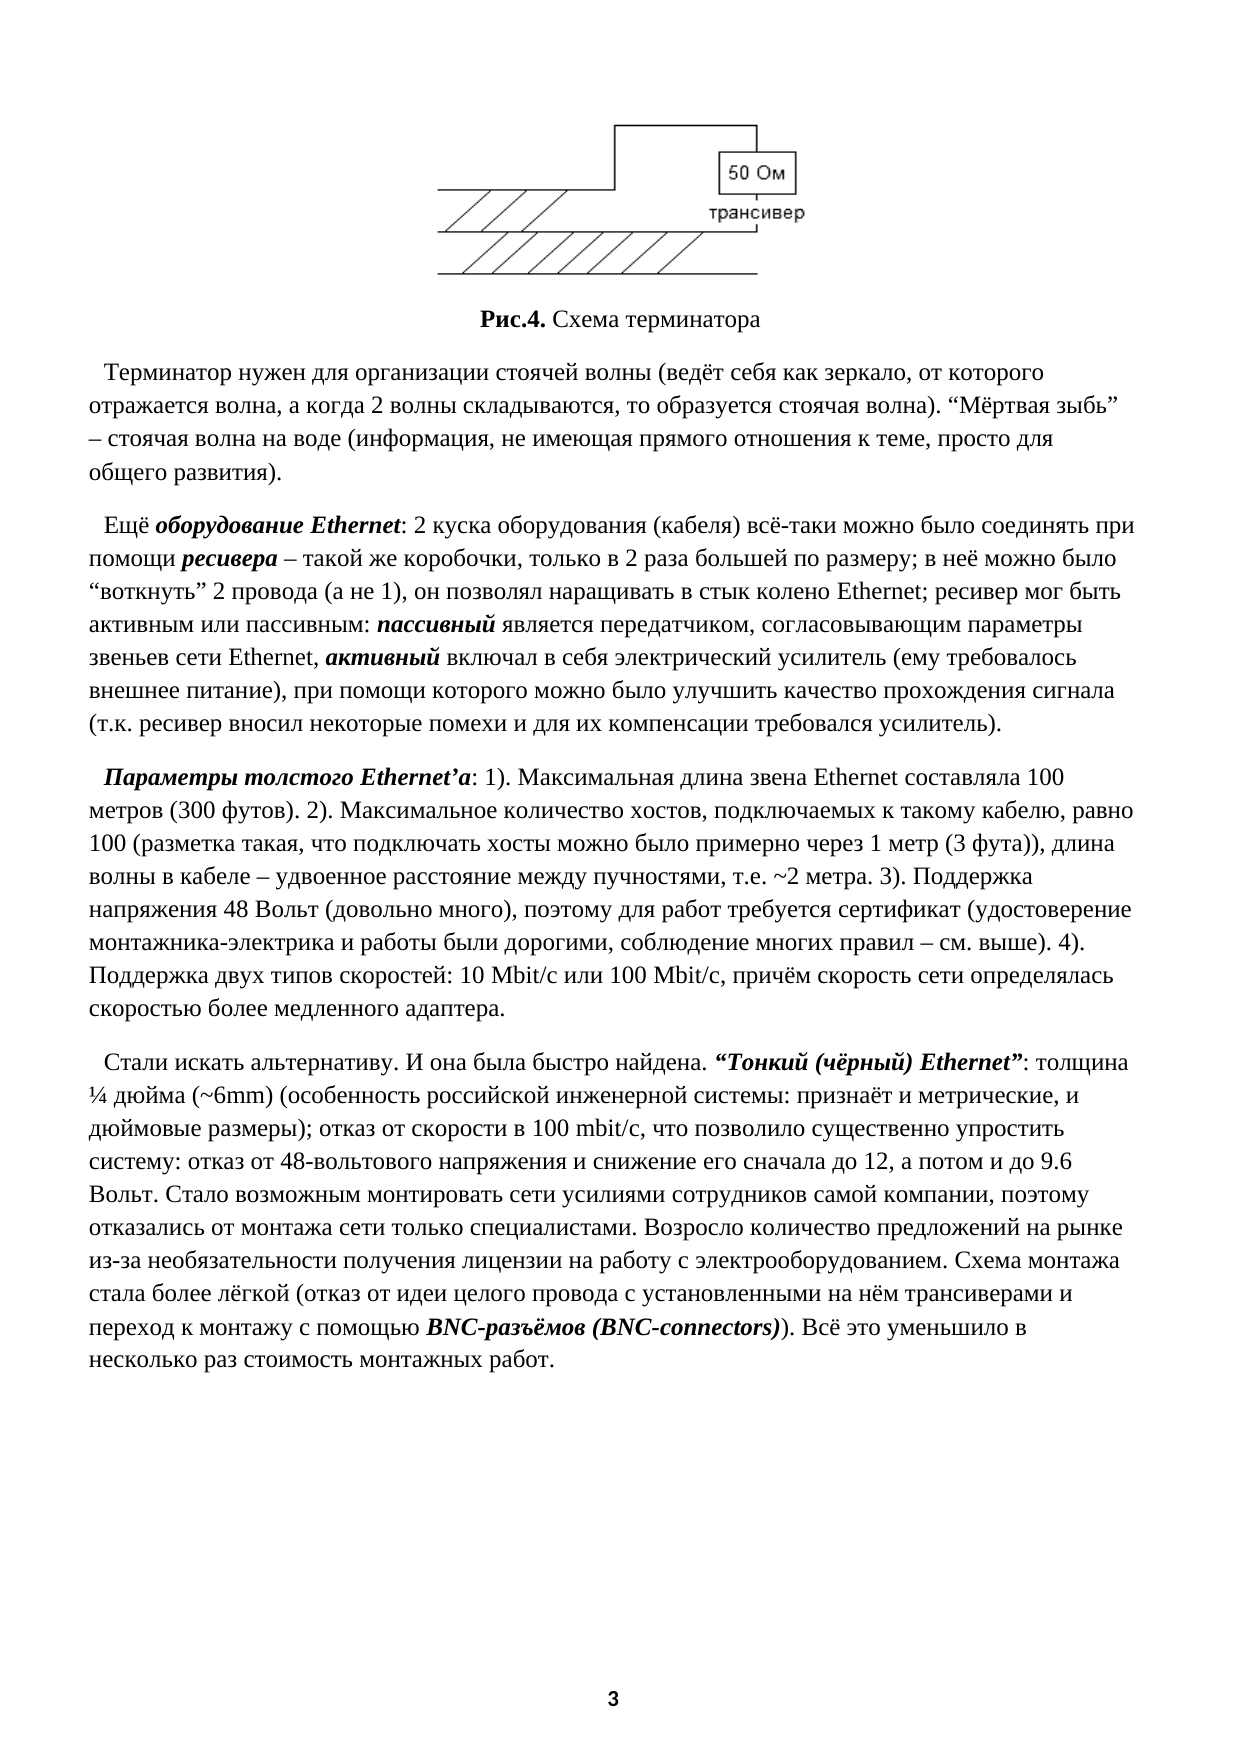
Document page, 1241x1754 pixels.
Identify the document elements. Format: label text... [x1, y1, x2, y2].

text Терминатор нужен для организации стоячей волны (ведёт себя как зеркало, от которого отражается волна, а когда 2 волны складываются, то образуется стоячая волна). “Мёртвая зыбь” – стоячая волна на воде (информация, не имеющая прямого отношения к теме, просто для общего развития). [89, 357, 1137, 485]
text Рис.4. Схема терминатора [89, 304, 1137, 332]
text Стали искать альтернативу. И она была быстро найдена. “Тонкий (чёрный) Ethernet”: толщина ¼ дюйма (~6mm) (особенность российской инженерной системы: признаёт и метрические, и дюймовые размеры); отказ от скорости в 100 mbit/c, что позволило существенно упростить систему: отказ от 48-вольтового напряжения и снижение его сначала до 12, а потом и до 9.6 Вольт. Стало возможным монтировать сети усилиями сотрудников самой компании, поэтому отказались от монтажа сети только специалистами. Возросло количество предложений на рынке из-за необязательности получения лицензии на работу с электрооборудованием. Схема монтажа стала более лёгкой (отказ от идеи целого провода с установленными на нём трансиверами и переход к монтажу с помощью BNC-разъёмов (BNC-connectors)). Всё это уменьшило в несколько раз стоимость монтажных работ. [89, 1047, 1137, 1373]
text Ещё оборудование Ethernet: 2 куска оборудования (кабеля) всё-таки можно было соединять при помощи ресивера – такой же коробочки, только в 2 раза большей по размеру; в неё можно было “воткнуть” 2 провода (а не 1), он позволял наращивать в стык колено Ethernet; ресивер мог быть активным или пассивным: пассивный является передатчиком, согласовывающим параметры звеньев сети Ethernet, активный включал в себя электрический усилитель (ему требовалось внешнее питание), при помощи которого можно было улучшить качество прохождения сигнала (т.к. ресивер вносил некоторые помехи и для их компенсации требовался усилитель). [89, 510, 1137, 737]
text Параметры толстого Ethernet’а: 1). Максимальная длина звена Ethernet составляла 100 метров (300 футов). 2). Максимальное количество хостов, подключаемых к такому кабелю, равно 100 (разметка такая, что подключать хосты можно было примерно через 1 метр (3 фута)), длина волны в кабеле – удвоенное расстояние между пучностями, т.е. ~2 метра. 3). Поддержка напряжения 48 Вольт (довольно много), поэтому для работ требуется сертификат (удостоверение монтажника-электрика и работы были дорогими, соблюдение многих правил – см. выше). 4). Поддержка двух типов скоростей: 10 Mbit/c или 100 Mbit/c, причём скорость сети определялась скоростью более медленного адаптера. [89, 762, 1137, 1022]
